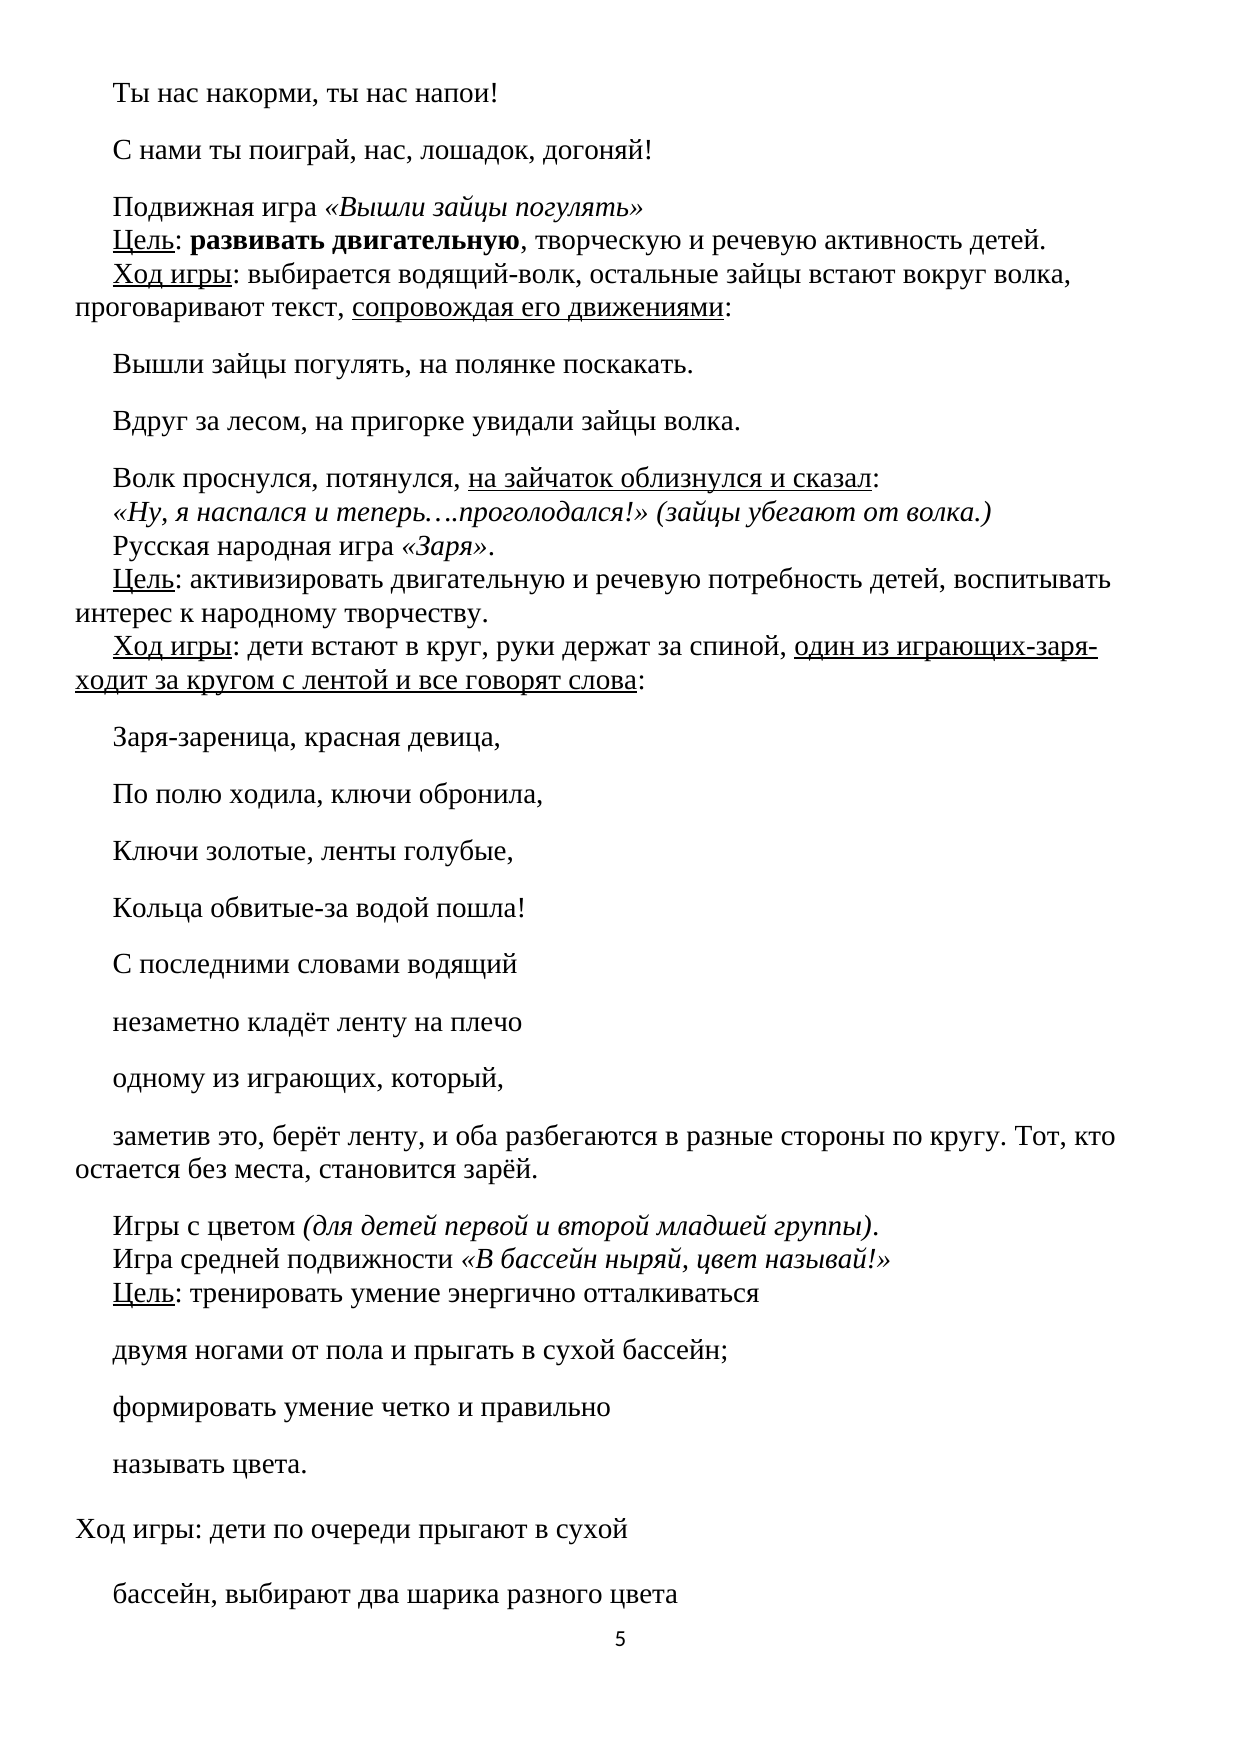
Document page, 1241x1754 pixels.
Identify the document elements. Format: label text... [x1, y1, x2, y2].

text бассейн, выбирают два шарика разного цвета [75, 1576, 1165, 1609]
text заметив это, берёт ленту, и оба разбегаются в разные стороны по кругу. Тот, кто остается без места, становится зарёй. [75, 1118, 1165, 1185]
text Кольца обвитые-за водой пошла! [75, 890, 1165, 923]
text одному из играющих, который, [75, 1061, 1165, 1094]
text Вдруг за лесом, на пригорке увидали зайцы волка. [75, 403, 1165, 437]
text двумя ногами от пола и прыгать в сухой бассейн; [75, 1332, 1165, 1366]
text Ключи золотые, ленты голубые, [75, 833, 1165, 866]
text Игры с цветом (для детей первой и второй младшей группы). [75, 1208, 1165, 1242]
text Русская народная игра «Заря». [75, 528, 1165, 561]
text формировать умение четко и правильно [75, 1389, 1165, 1423]
text Подвижная игра «Вышли зайцы погулять» [75, 189, 1165, 222]
text С последними словами водящий [75, 947, 1165, 980]
text Заря-зареница, красная девица, [75, 719, 1165, 752]
text называть цвета. [75, 1446, 1165, 1480]
text Волк проснулся, потянулся, на зайчаток облизнулся и сказал: [75, 461, 1165, 494]
text Ход игры: дети встают в круг, руки держат за спиной, один из играющих-заря-ходит за кругом с лентой и все говорят слова: [75, 628, 1165, 695]
text Ход игры: выбирается водящий-волк, остальные зайцы встают вокруг волка, проговаривают текст, сопровождая его движениями: [75, 256, 1165, 323]
text Цель: тренировать умение энергично отталкиваться [75, 1275, 1165, 1309]
text Ход игры: дети по очереди прыгают в сухой [75, 1511, 1165, 1544]
text Игра средней подвижности «В бассейн ныряй, цвет называй!» [75, 1242, 1165, 1275]
text незаметно кладёт ленту на плечо [75, 1004, 1165, 1037]
text Цель: развивать двигательную, творческую и речевую активность детей. [75, 222, 1165, 256]
text С нами ты поиграй, нас, лошадок, догоняй! [75, 132, 1165, 166]
text Вышли зайцы погулять, на полянке поскакать. [75, 347, 1165, 380]
text Цель: активизировать двигательную и речевую потребность детей, воспитывать интерес к народному творчеству. [75, 561, 1165, 628]
text Ты нас накорми, ты нас напои! [75, 75, 1165, 108]
text По полю ходила, ключи обронила, [75, 776, 1165, 809]
text «Ну, я наспался и теперь….проголодался!» (зайцы убегают от волка.) [75, 494, 1165, 528]
